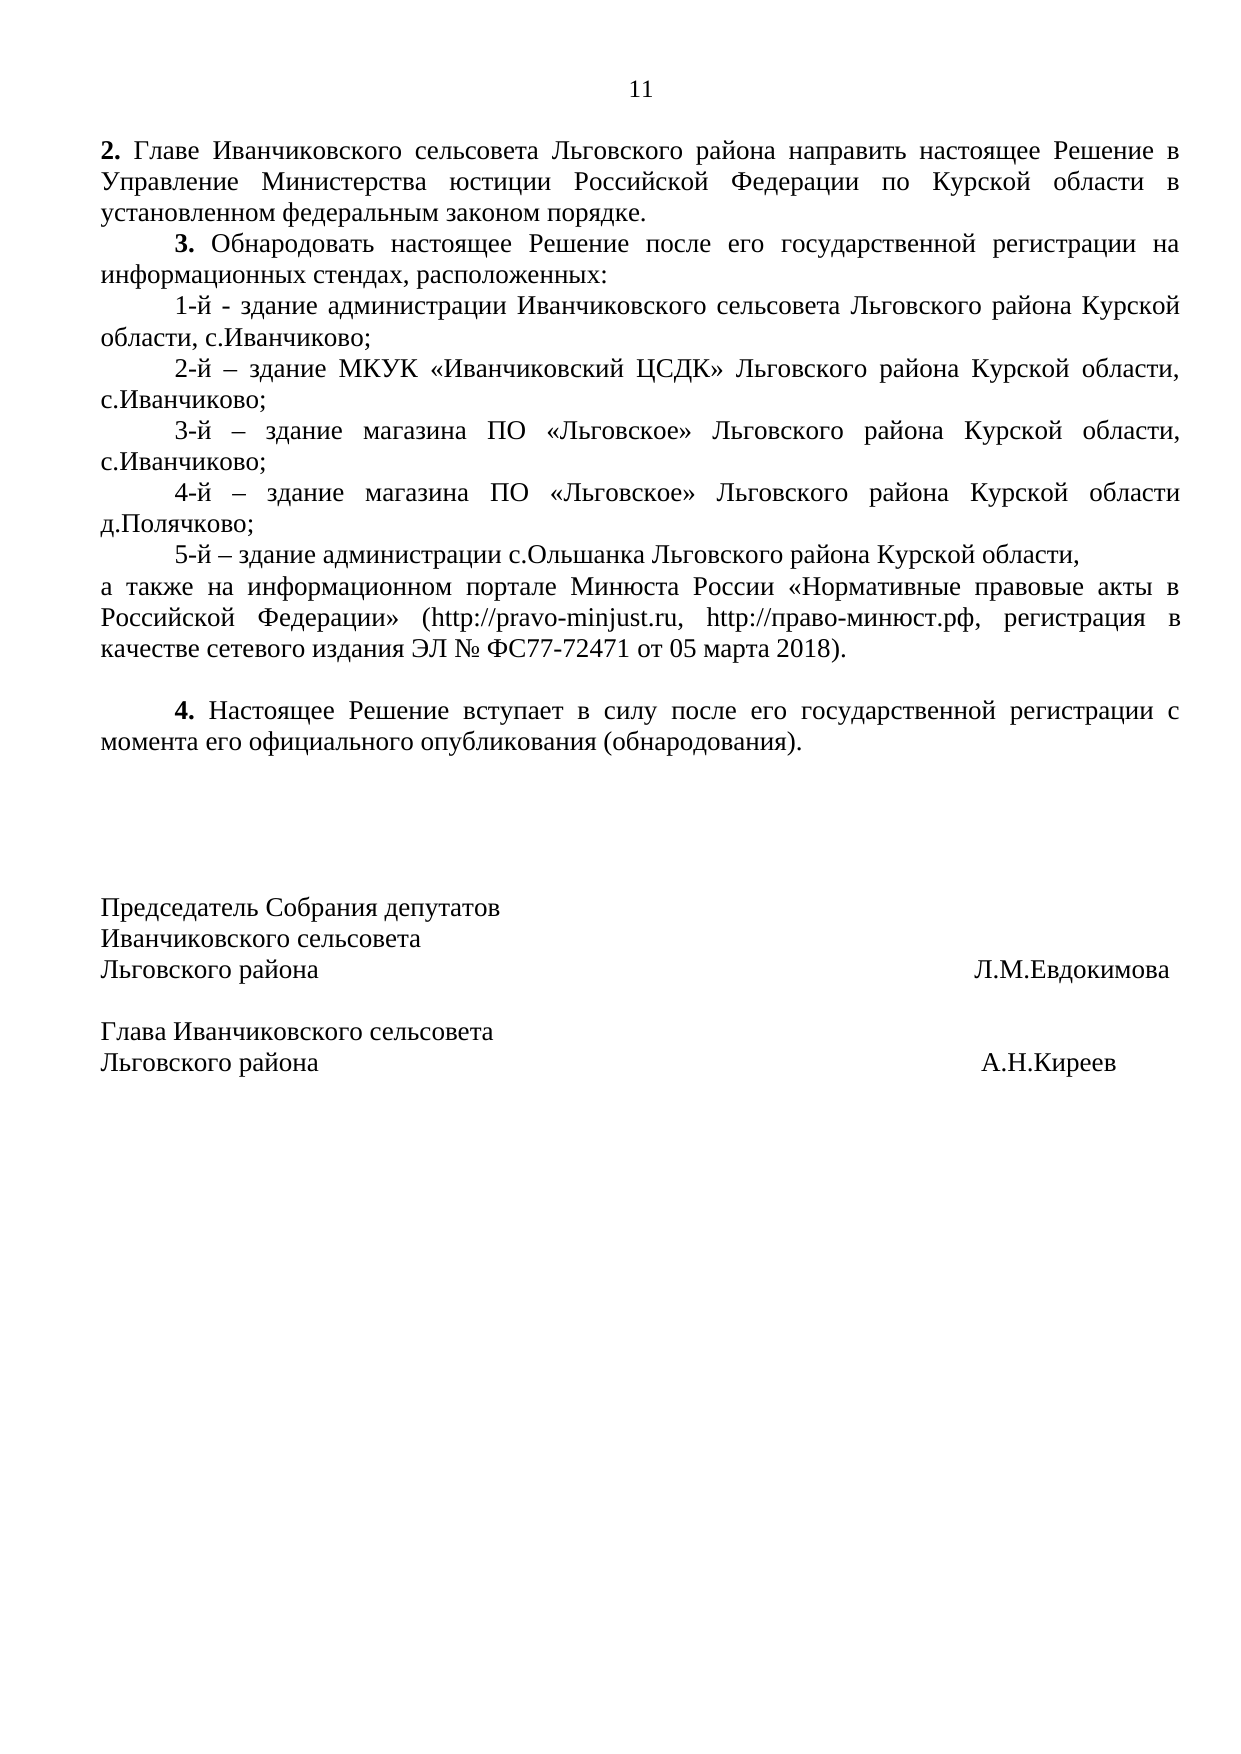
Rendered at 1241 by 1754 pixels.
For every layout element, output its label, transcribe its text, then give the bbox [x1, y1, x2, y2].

text Льговского района А.Н.Киреев [100, 1047, 1181, 1078]
text Иванчиковского сельсовета [100, 922, 1181, 953]
text 2-й – здание МКУК «Иванчиковский ЦСДК» Льговского района Курской области, с.Иванчиково; [100, 352, 1181, 414]
text Председатель Собрания депутатов [100, 891, 1181, 922]
text Глава Иванчиковского сельсовета [100, 1015, 1181, 1047]
text 3. Обнародовать настоящее Решение после его государственной регистрации на информационных стендах, расположенных: [100, 227, 1181, 289]
text Льговского района Л.М.Евдокимова [100, 953, 1181, 984]
text а также на информационном портале Минюста России «Нормативные правовые акты в Российской Федерации» (http://pravo-minjust.ru, http://право-минюст.рф, регистрация в качестве сетевого издания ЭЛ № ФС77-72471 от 05 марта 2018). [100, 570, 1181, 663]
text 3-й – здание магазина ПО «Льговское» Льговского района Курской области, с.Иванчиково; [100, 414, 1181, 476]
text 4-й – здание магазина ПО «Льговское» Льговского района Курской области д.Полячково; [100, 476, 1181, 539]
text 4. Настоящее Решение вступает в силу после его государственной регистрации с момента его официального опубликования (обнародования). [100, 694, 1181, 757]
text 5-й – здание администрации с.Ольшанка Льговского района Курской области, [100, 539, 1181, 570]
text 1-й - здание администрации Иванчиковского сельсовета Льговского района Курской области, с.Иванчиково; [100, 289, 1181, 352]
text 2. Главе Иванчиковского сельсовета Льговского района направить настоящее Решение в Управление Министерства юстиции Российской Федерации по Курской области в установленном федеральным законом порядке. [100, 134, 1181, 227]
